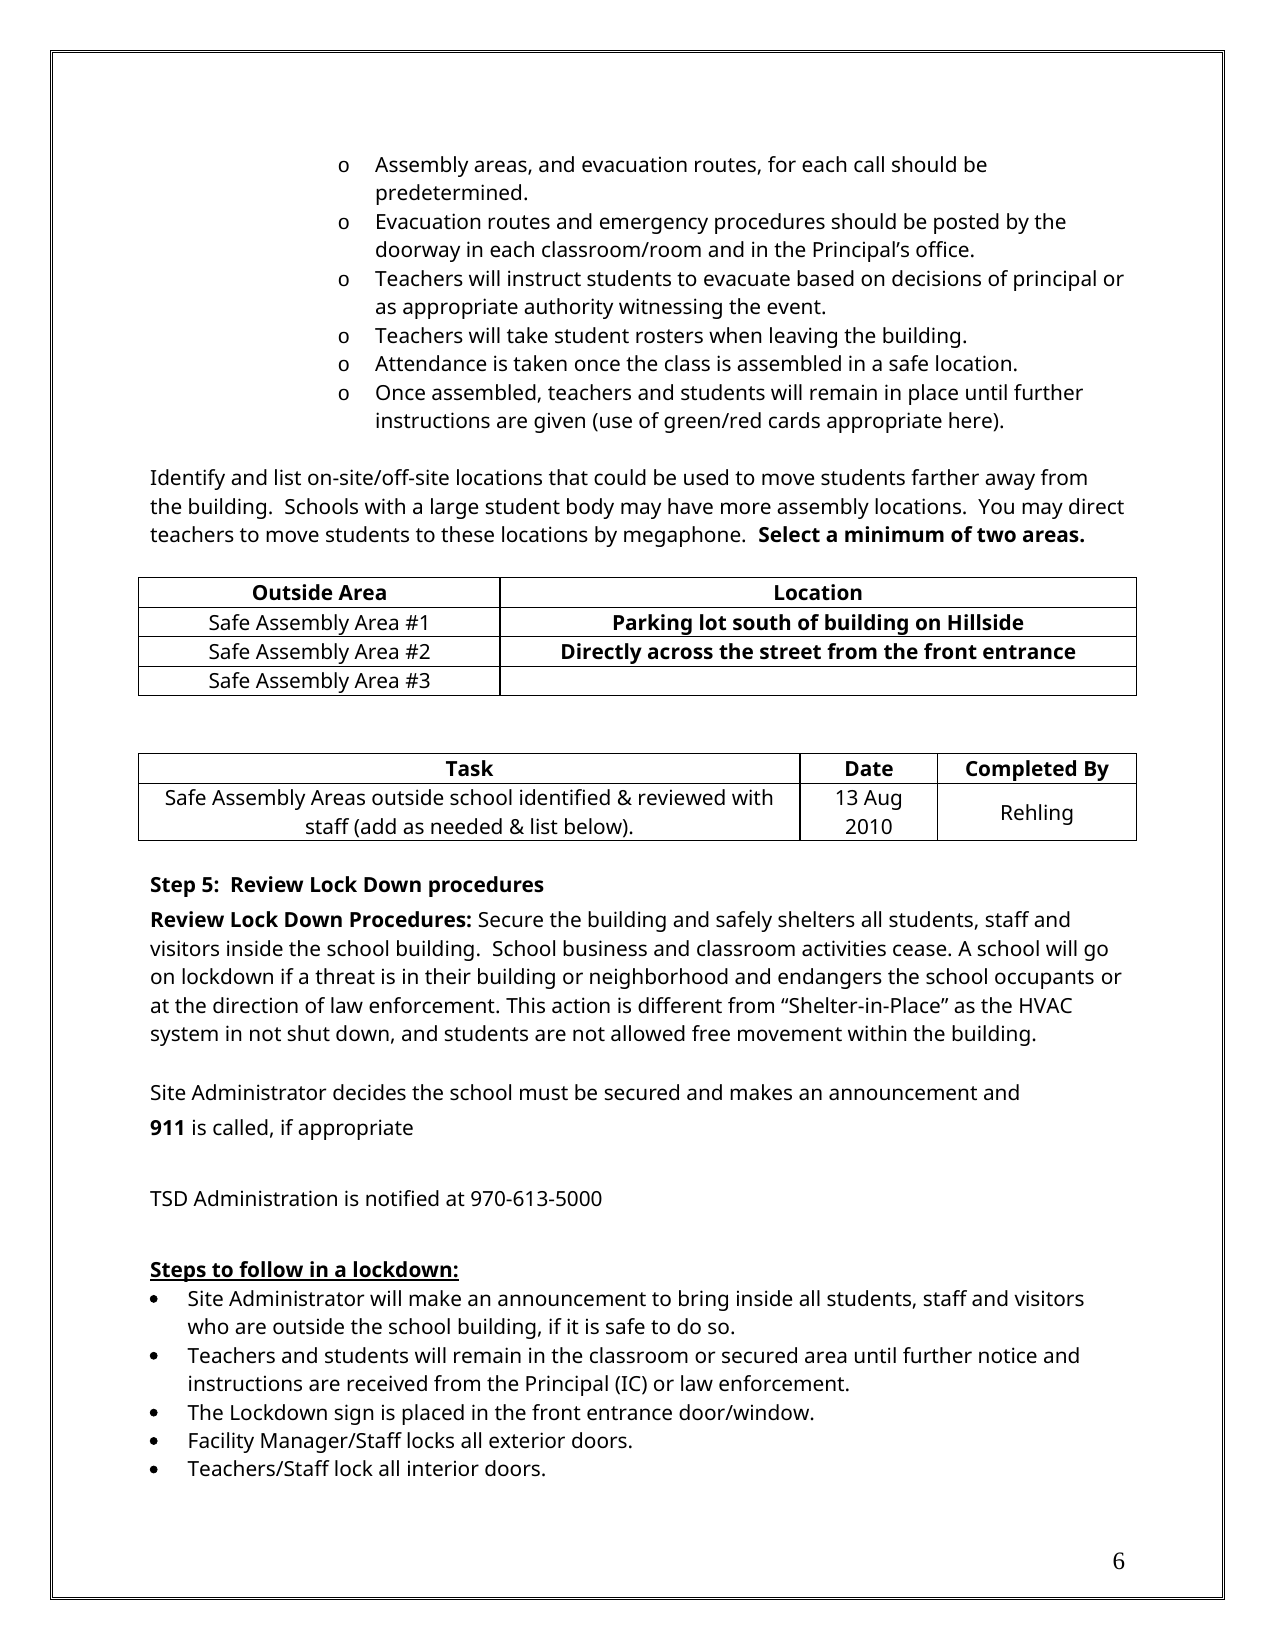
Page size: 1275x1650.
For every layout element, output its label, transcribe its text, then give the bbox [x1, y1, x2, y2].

text Review Lock Down Procedures: Secure the building and safely shelters all students, staff and visitors inside the school building. School business and classroom activities cease. A school will go on lockdown if a threat is in their building or neighborhood and endangers the school occupants or at the direction of law enforcement. This action is different from “Shelter-in-Place” as the HVAC system in not shut down, and students are not allowed free movement within the building. [150, 905, 1125, 1048]
text Identify and list on-site/off-site locations that could be used to move students farther away from the building. Schools with a large student body may have more assembly locations. You may direct teachers to move students to these locations by megaphone. Select a minimum of two areas. [150, 463, 1125, 549]
list Once assembled, teachers and students will remain in place until further instructions are given (use of green/red cards appropriate here). [337, 378, 1125, 435]
list Facility Manager/Staff locks all exterior doors. [150, 1426, 1125, 1454]
table_cell Safe Assembly Areas outside school identified & reviewed with staff (add as needed & list below). [139, 784, 799, 840]
list Site Administrator will make an announcement to bring inside all students, staff and visitors who are outside the school building, if it is safe to do so. [150, 1284, 1125, 1341]
table_cell 13 Aug 2010 [801, 784, 937, 840]
table_cell Parking lot south of building on Hillside [501, 608, 1136, 636]
table_cell Rehling [938, 784, 1136, 840]
text TSD Administration is notified at 970-613-5000 [150, 1184, 1125, 1213]
text Site Administrator decides the school must be secured and makes an announcement and [150, 1078, 1125, 1106]
table_cell [501, 667, 1136, 695]
list Teachers will instruct students to evacuate based on decisions of principal or as appropriate authority witnessing the event. [337, 264, 1125, 321]
table_cell Safe Assembly Area #3 [139, 667, 499, 695]
table_cell Safe Assembly Area #1 [139, 608, 499, 636]
table_header Outside Area [139, 578, 499, 607]
list Teachers/Staff lock all interior doors. [150, 1454, 1125, 1483]
table_header Task [139, 754, 799, 782]
text Steps to follow in a lockdown: [150, 1255, 1125, 1284]
list Evacuation routes and emergency procedures should be posted by the doorway in each classroom/room and in the Principal’s office. [337, 207, 1125, 264]
table_cell Safe Assembly Area #2 [139, 637, 499, 666]
table_header Date [801, 754, 937, 782]
table_header Completed By [938, 754, 1136, 782]
list Teachers and students will remain in the classroom or secured area until further notice and instructions are received from the Principal (IC) or law enforcement. [150, 1341, 1125, 1398]
list The Lockdown sign is placed in the front entrance door/window. [150, 1398, 1125, 1426]
list Teachers will take student rosters when leaving the building. [337, 321, 1125, 349]
table_header Location [501, 578, 1136, 607]
list Attendance is taken once the class is assembled in a safe location. [337, 349, 1125, 378]
text 911 is called, if appropriate [150, 1113, 1125, 1142]
list Assembly areas, and evacuation routes, for each call should be predetermined. [337, 150, 1125, 207]
text Step 5: Review Lock Down procedures [150, 870, 1125, 898]
table_cell Directly across the street from the front entrance [501, 637, 1136, 666]
